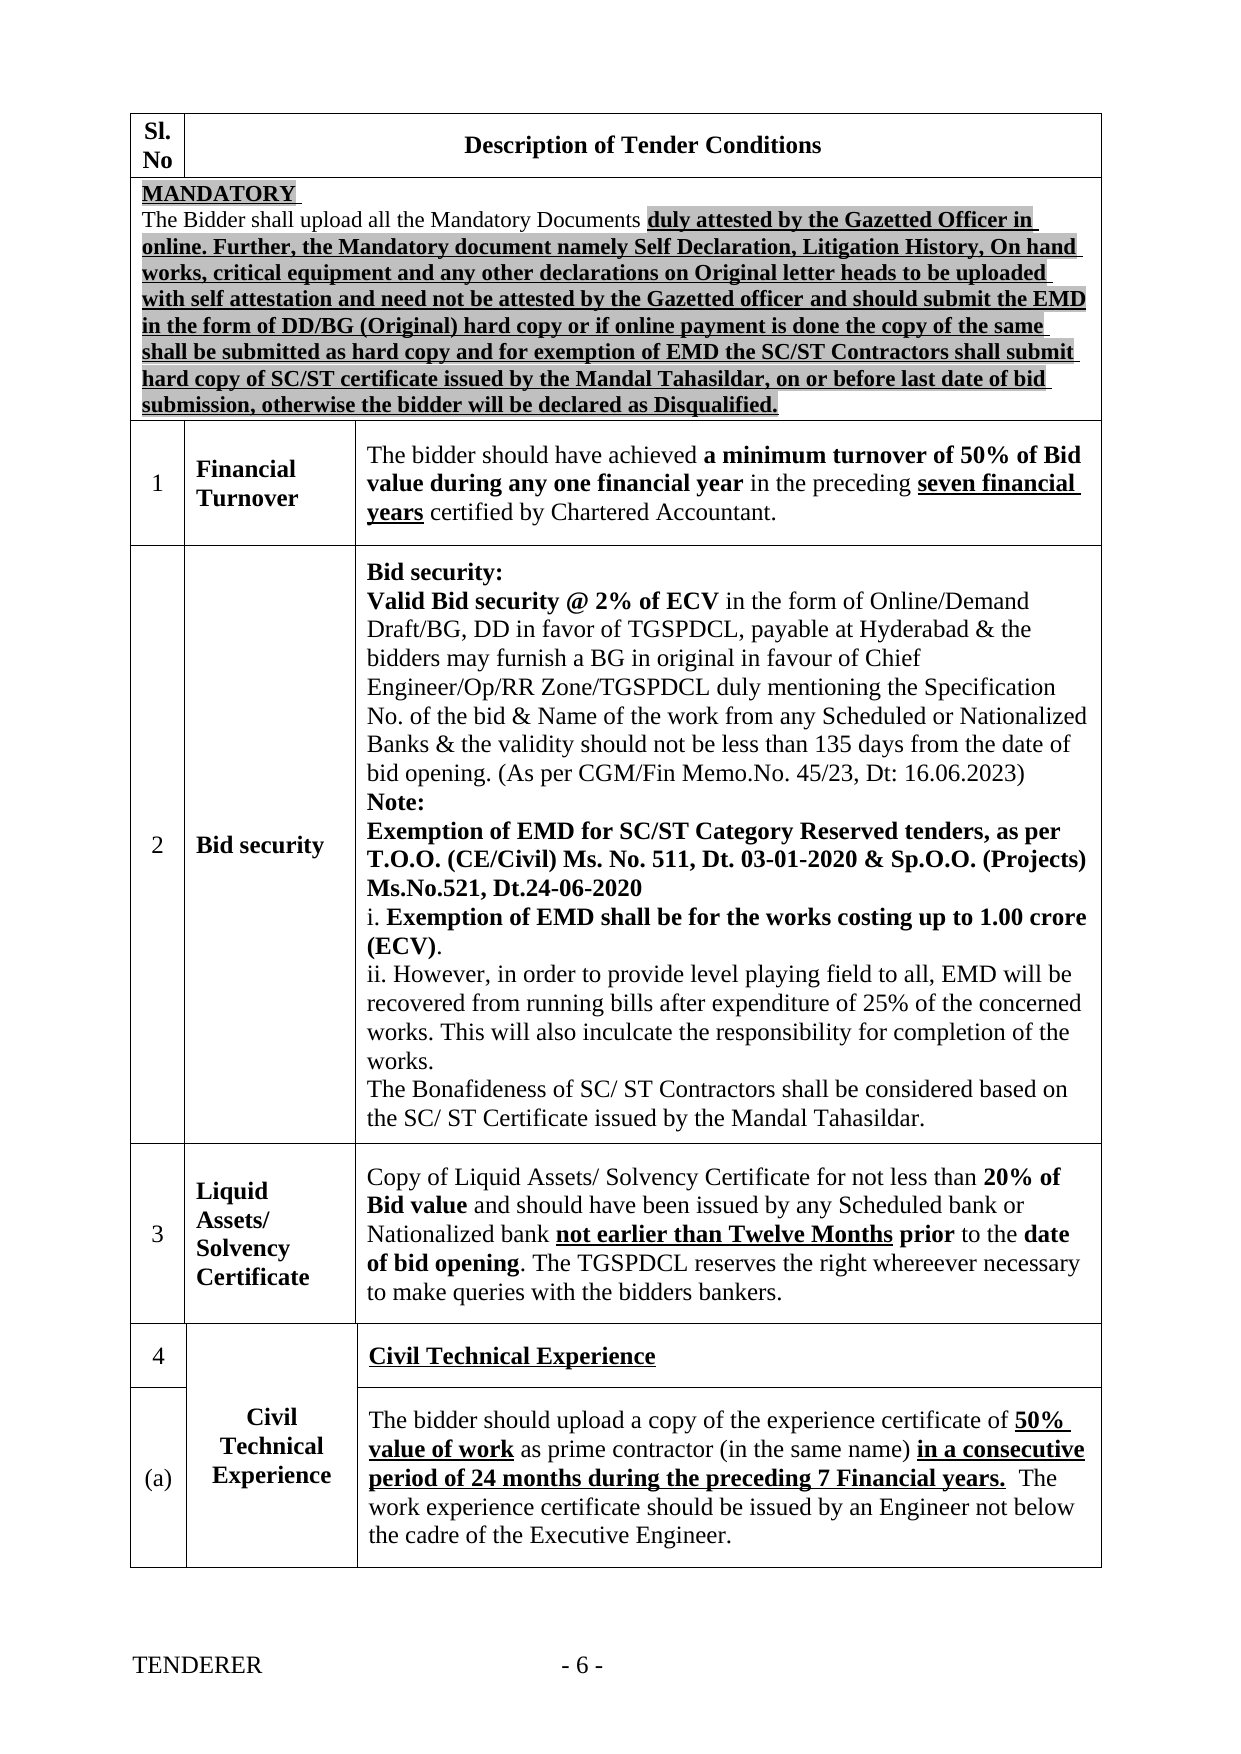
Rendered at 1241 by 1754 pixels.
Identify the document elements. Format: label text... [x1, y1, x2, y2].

table_cell Copy of Liquid Assets/ Solvency Certificate for not less than 20% of Bid value and should have been issued by any Scheduled bank or Nationalized bank not earlier than Twelve Months prior to the date of bid opening. The TGSPDCL reserves the right whereever necessary to make queries with the bidders bankers. [356, 1144, 1101, 1323]
table_cell Liquid Assets/ Solvency Certificate [185, 1144, 355, 1323]
table_cell Civil Technical Experience [358, 1324, 1101, 1387]
table_cell The bidder should upload a copy of the experience certificate of 50% value of work as prime contractor (in the same name) in a consecutive period of 24 months during the preceding 7 Financial years. The work experience certificate should be issued by an Engineer not below the cadre of the Executive Engineer. [358, 1388, 1101, 1567]
table_cell MANDATORY The Bidder shall upload all the Mandatory Documents duly attested by the Gazetted Officer in online. Further, the Mandatory document namely Self Declaration, Litigation History, On hand works, critical equipment and any other declarations on Original letter heads to be uploaded with self attestation and need not be attested by the Gazetted officer and should submit the EMD in the form of DD/BG (Original) hard copy or if online payment is done the copy of the same shall be submitted as hard copy and for exemption of EMD the SC/ST Contractors shall submit hard copy of SC/ST certificate issued by the Mandal Tahasildar, on or before last date of bid submission, otherwise the bidder will be declared as Disqualified. [131, 178, 1101, 420]
table_cell 1 [131, 421, 184, 545]
table_cell 3 [131, 1144, 184, 1323]
table_cell 4 [131, 1324, 186, 1387]
table_cell Financial Turnover [185, 421, 355, 545]
table_header Description of Tender Conditions [185, 114, 1101, 177]
table_cell Civil Technical Experience [187, 1324, 357, 1567]
table_cell 2 [131, 546, 184, 1143]
table_cell Bid security [185, 546, 355, 1143]
table_cell The bidder should have achieved a minimum turnover of 50% of Bid value during any one financial year in the preceding seven financial years certified by Chartered Accountant. [356, 421, 1101, 545]
table_cell (a) [131, 1388, 186, 1567]
table_cell Bid security: Valid Bid security @ 2% of ECV in the form of Online/Demand Draft/BG, DD in favor of TGSPDCL, payable at Hyderabad & the bidders may furnish a BG in original in favour of Chief Engineer/Op/RR Zone/TGSPDCL duly mentioning the Specification No. of the bid & Name of the work from any Scheduled or Nationalized Banks & the validity should not be less than 135 days from the date of bid opening. (As per CGM/Fin Memo.No. 45/23, Dt: 16.06.2023) Note: Exemption of EMD for SC/ST Category Reserved tenders, as per T.O.O. (CE/Civil) Ms. No. 511, Dt. 03-01-2020 & Sp.O.O. (Projects) Ms.No.521, Dt.24-06-2020 i. Exemption of EMD shall be for the works costing up to 1.00 crore (ECV). ii. However, in order to provide level playing field to all, EMD will be recovered from running bills after expenditure of 25% of the concerned works. This will also inculcate the responsibility for completion of the works. The Bonafideness of SC/ ST Contractors shall be considered based on the SC/ ST Certificate issued by the Mandal Tahasildar. [356, 546, 1101, 1143]
table_header Sl. No [131, 114, 184, 177]
